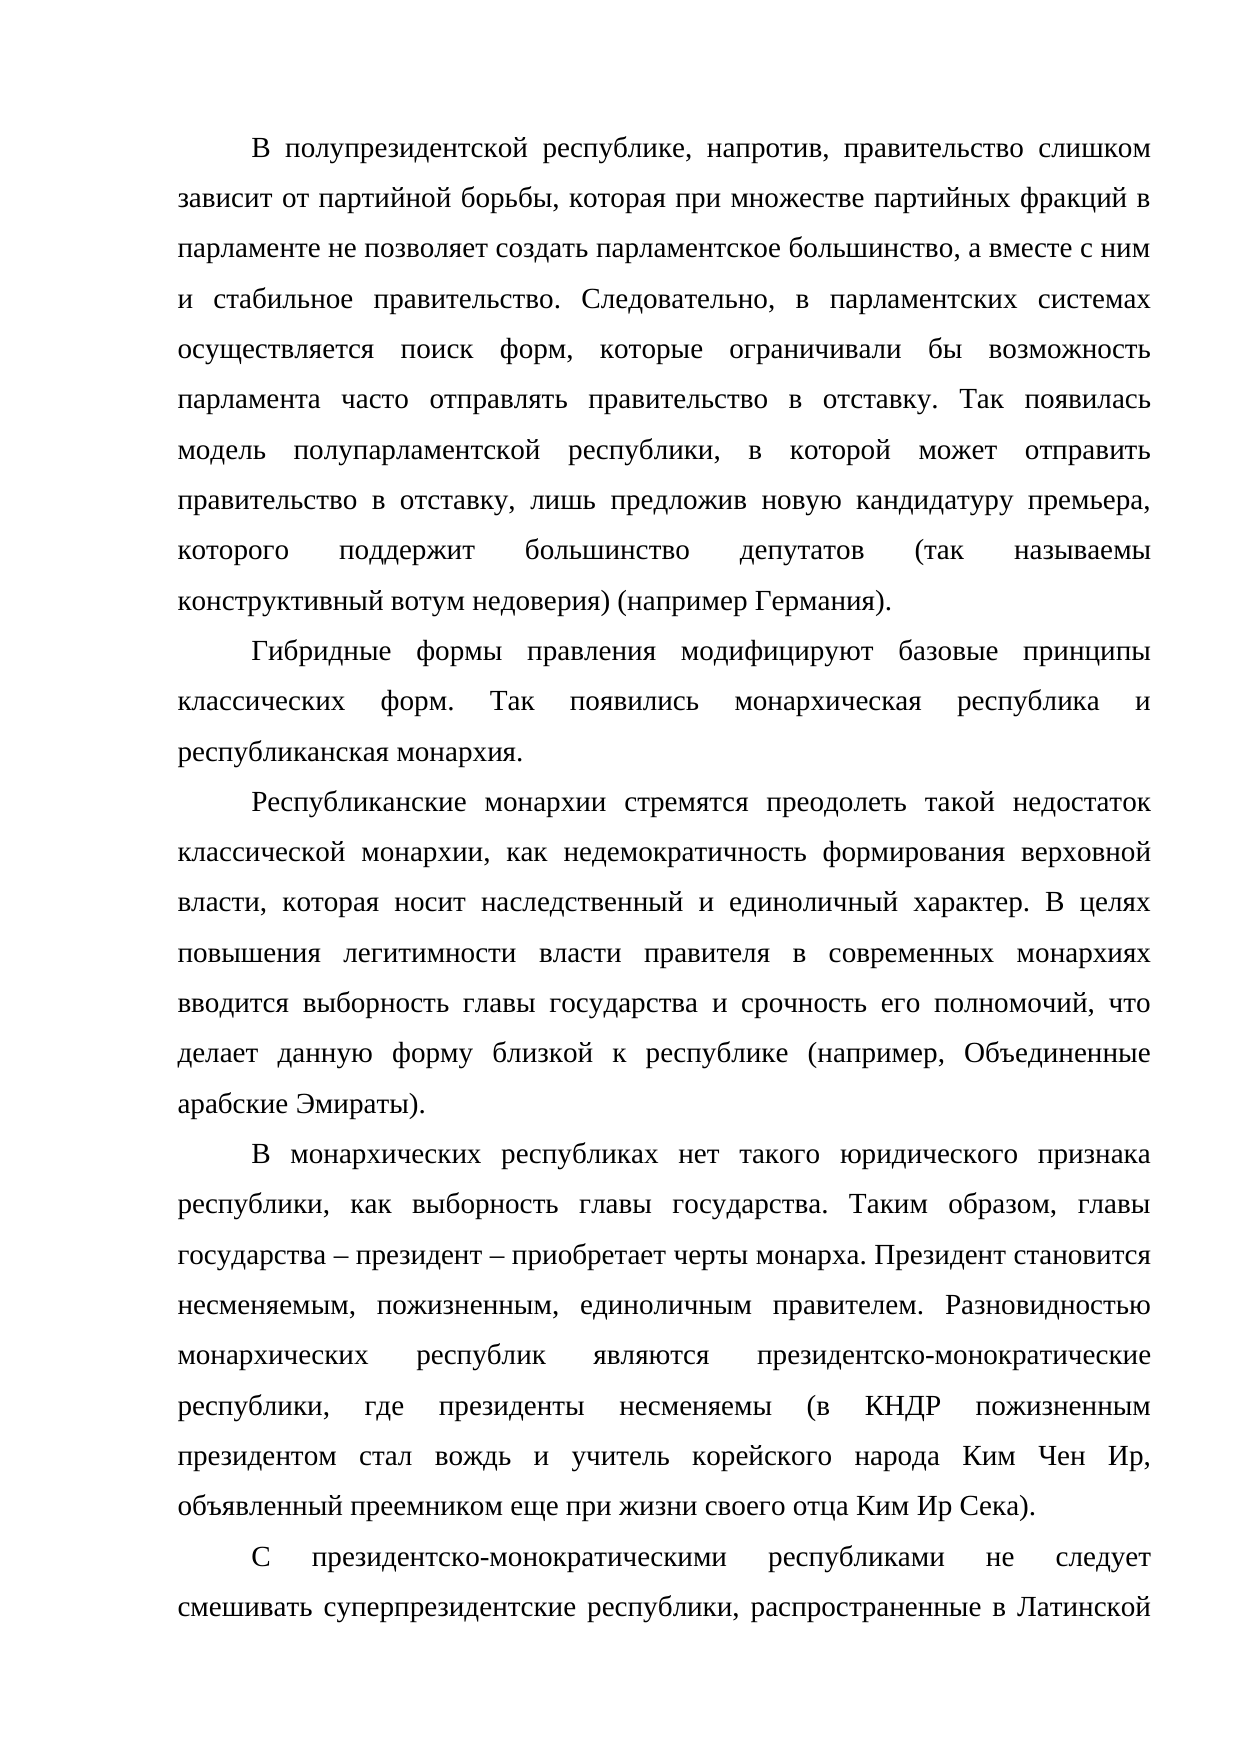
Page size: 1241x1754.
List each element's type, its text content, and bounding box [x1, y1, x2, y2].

text В монархических республиках нет такого юридического признака республики, как выборность главы государства. Таким образом, главы государства – президент – приобретает черты монарха. Президент становится несменяемым, пожизненным, единоличным правителем. Разновидностью монархических республик являются президентско-монократические республики, где президенты несменяемы (в КНДР пожизненным президентом стал вождь и учитель корейского народа Ким Чен Ир, объявленный преемником еще при жизни своего отца Ким Ир Сека). [177, 1136, 1152, 1522]
text В полупрезидентской республике, напротив, правительство слишком зависит от партийной борьбы, которая при множестве партийных фракций в парламенте не позволяет создать парламентское большинство, а вместе с ним и стабильное правительство. Следовательно, в парламентских системах осуществляется поиск форм, которые ограничивали бы возможность парламента часто отправлять правительство в отставку. Так появилась модель полупарламентской республики, в которой может отправить правительство в отставку, лишь предложив новую кандидатуру премьера, которого поддержит большинство депутатов (так называемы конструктивный вотум недоверия) (например Германия). [177, 130, 1152, 616]
text Республиканские монархии стремятся преодолеть такой недостаток классической монархии, как недемократичность формирования верховной власти, которая носит наследственный и единоличный характер. В целях повышения легитимности власти правителя в современных монархиях вводится выборность главы государства и срочность его полномочий, что делает данную форму близкой к республике (например, Объединенные арабские Эмираты). [177, 784, 1152, 1119]
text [177, 1539, 1152, 1622]
text Гибридные формы правления модифицируют базовые принципы классических форм. Так появились монархическая республика и республиканская монархия. [177, 633, 1152, 767]
